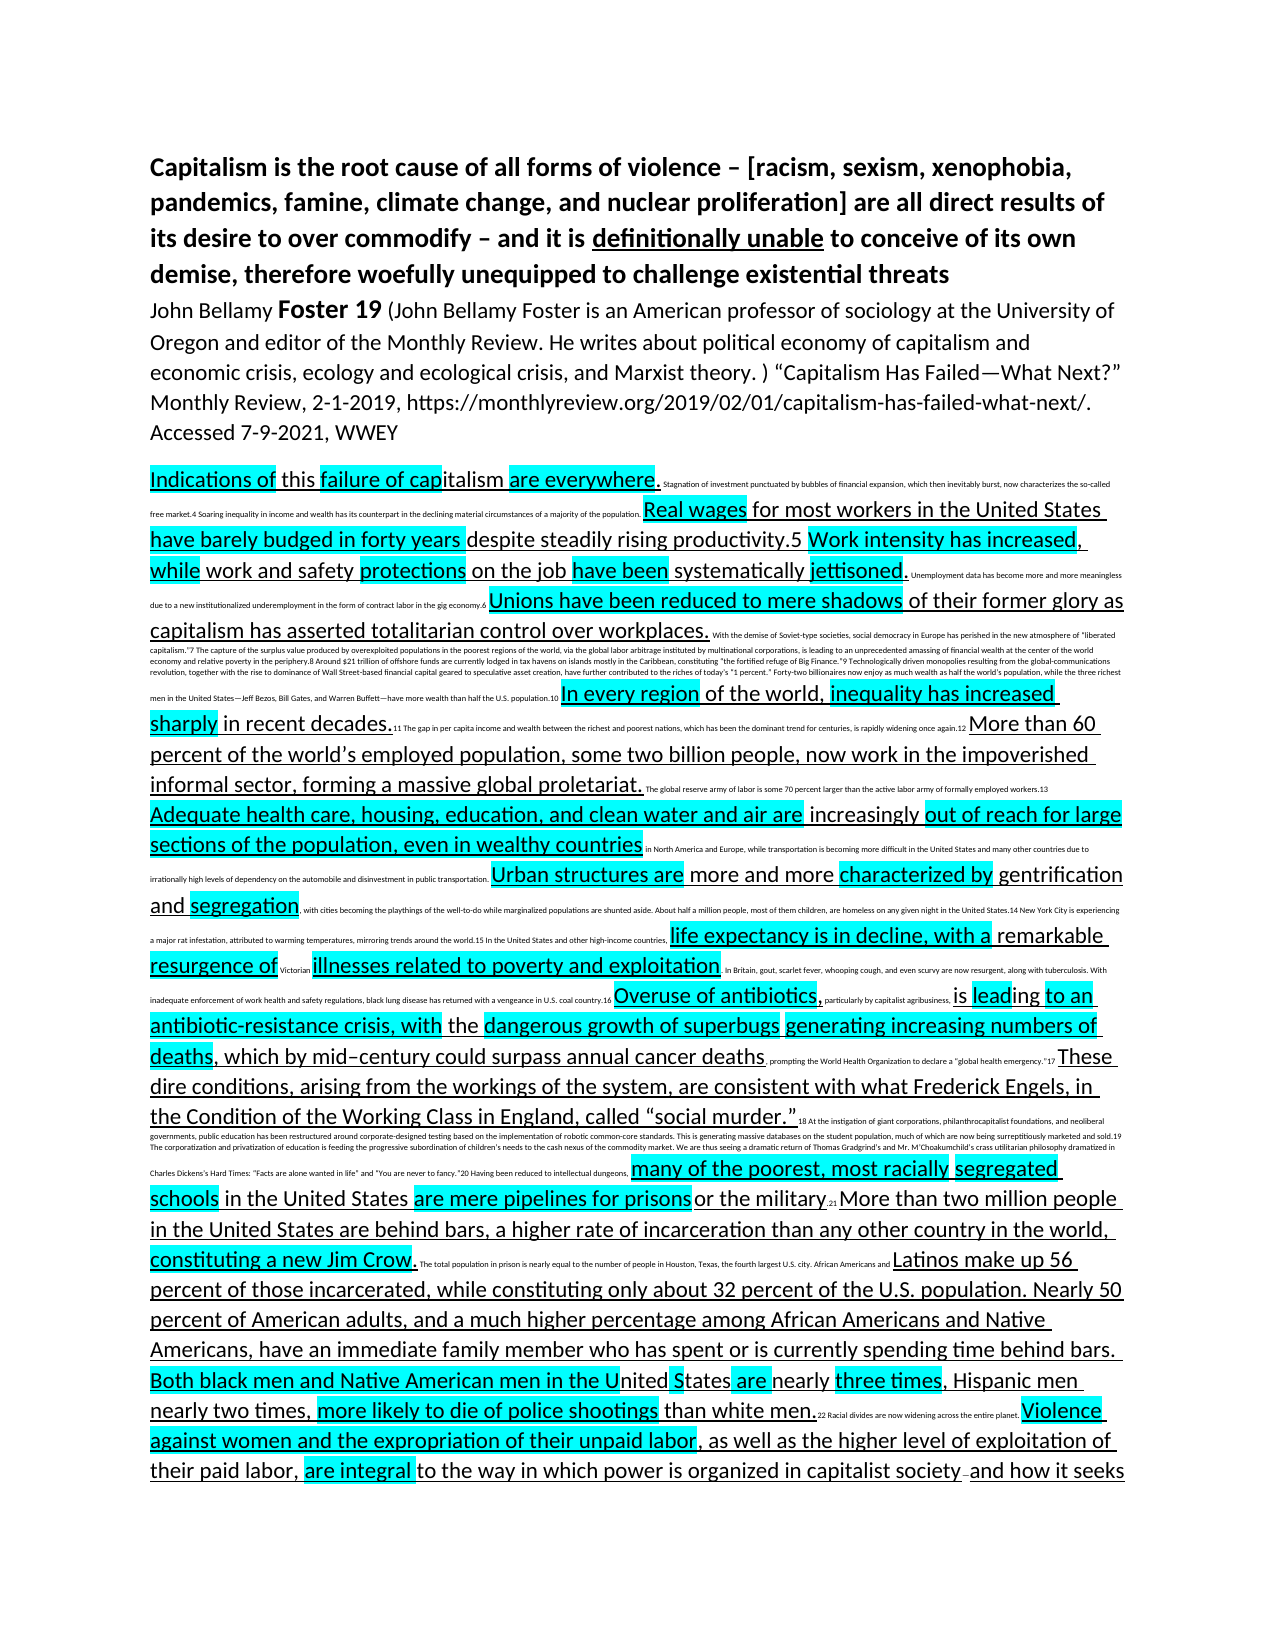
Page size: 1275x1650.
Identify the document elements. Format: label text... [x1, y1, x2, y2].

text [150, 465, 1125, 1484]
text John Bellamy Foster 19 (John Bellamy Foster is an American professor of sociology at the University of Oregon and editor of the Monthly Review. He writes about political economy of capitalism and economic crisis, ecology and ecological crisis, and Marxist theory. ) “Capitalism Has Failed—What Next?” Monthly Review, 2-1-2019, https://monthlyreview.org/2019/02/01/capitalism-has-failed-what-next/. Accessed 7-9-2021, WWEY [150, 292, 1125, 446]
subtitle Capitalism is the root cause of all forms of violence – [racism, sexism, xenophobia, pandemics, famine, climate change, and nuclear proliferation] are all direct results of its desire to over commodify – and it is definitionally unable to conceive of its own demise, therefore woefully unequipped to challenge existential threats [150, 150, 1125, 290]
